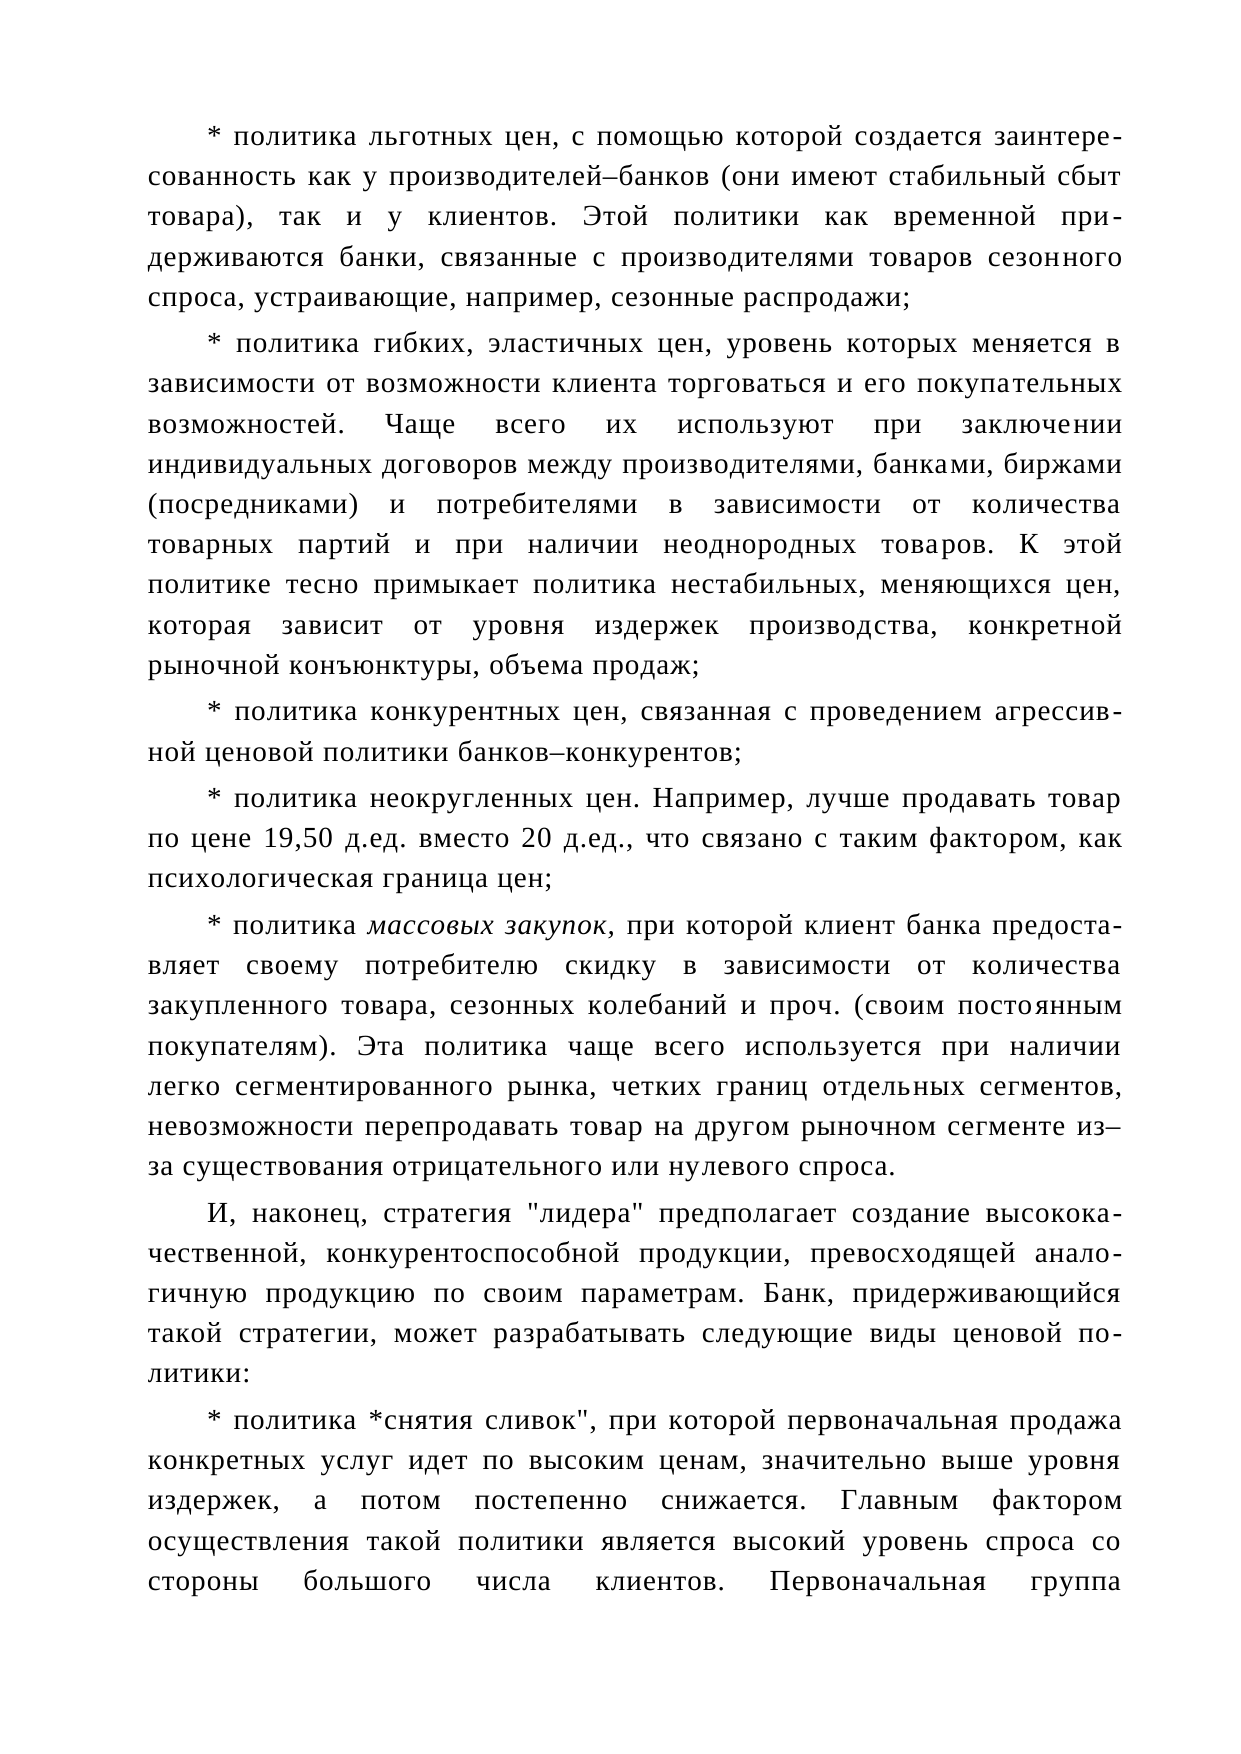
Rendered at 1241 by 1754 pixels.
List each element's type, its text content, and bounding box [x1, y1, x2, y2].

text * политика конкурентных цен, связанная с проведением агрессивной ценовой политики банков–конкурентов; [148, 693, 1122, 767]
text * политика льготных цен, с помощью которой создается заинтересованность как у производителей–банков (они имеют стабильный сбыт товара), так и у клиентов. Этой политики как временной придерживаются банки, связанные с производителями товаров сезонного спроса, устраивающие, например, сезонные распродажи; [148, 118, 1122, 312]
text * политика гибких, эластичных цен, уровень которых меняется в зависимости от возможности клиента торговаться и его покупательных возможностей. Чаще всего их используют при заключении индивидуальных договоров между производителями, банками, биржами (посредниками) и потребителями в зависимости от количества товарных партий и при наличии неоднородных товаров. К этой политике тесно примыкает политика нестабильных, меняющихся цен, которая зависит от уровня издержек производства, конкретной рыночной конъюнктуры, объема продаж; [148, 325, 1122, 681]
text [148, 1402, 1122, 1596]
text * политика массовых закупок, при которой клиент банка предоставляет своему потребителю скидку в зависимости от количества закупленного товара, сезонных колебаний и проч. (своим постоянным покупателям). Эта политика чаще всего используется при наличии легко сегментированного рынка, четких границ отдельных сегментов, невозможности перепродавать товар на другом рыночном сегменте из–за существования отрицательного или нулевого спроса. [148, 907, 1122, 1182]
text * политика неокругленных цен. Например, лучше продавать товар по цене 19,50 д.ед. вместо 20 д.ед., что связано с таким фактором, как психологическая граница цен; [148, 780, 1122, 894]
text И, наконец, стратегия "лидера" предполагает создание высококачественной, конкурентоспособной продукции, превосходящей аналогичную продукцию по своим параметрам. Банк, придерживающийся такой стратегии, может разрабатывать следующие виды ценовой политики: [148, 1195, 1122, 1389]
